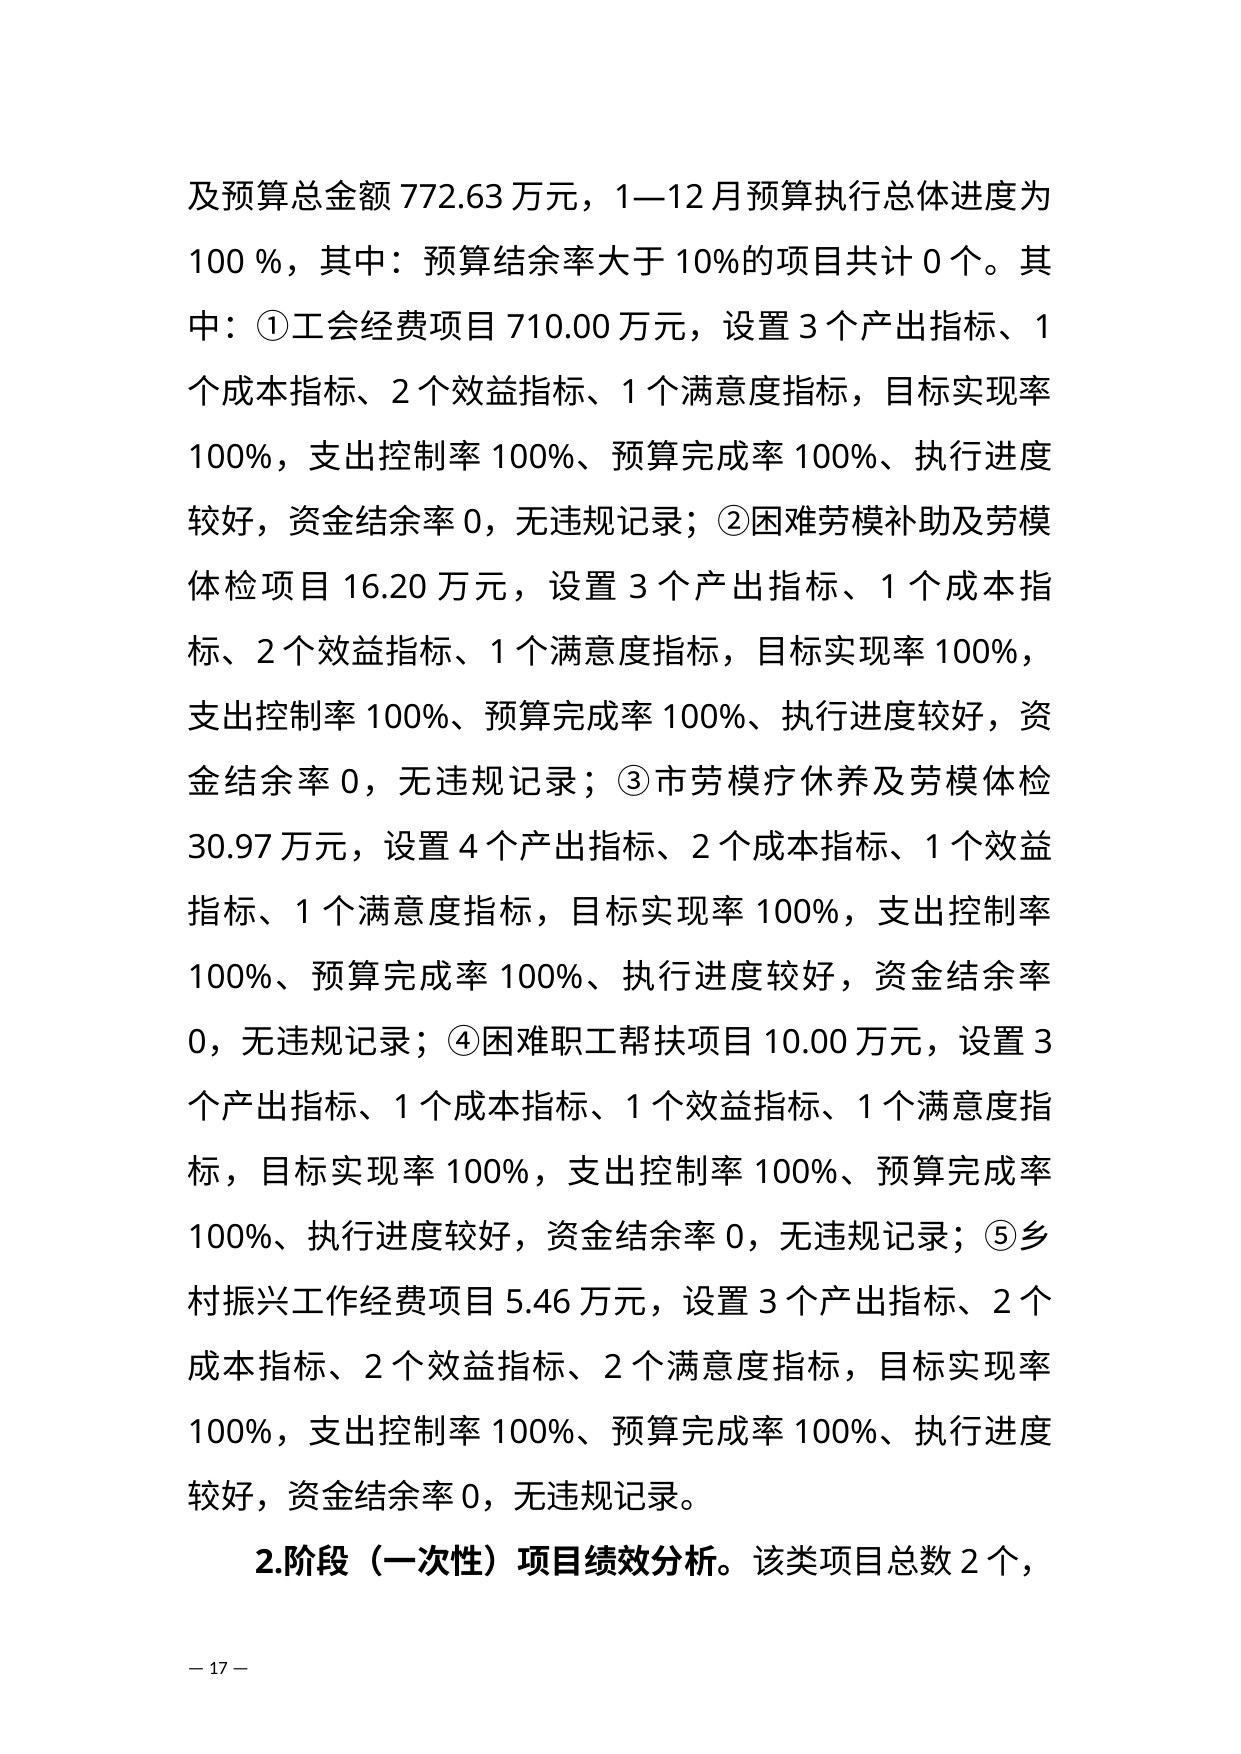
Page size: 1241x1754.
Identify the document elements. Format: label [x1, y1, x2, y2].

text [187, 162, 1053, 1527]
text [187, 1527, 1053, 1592]
